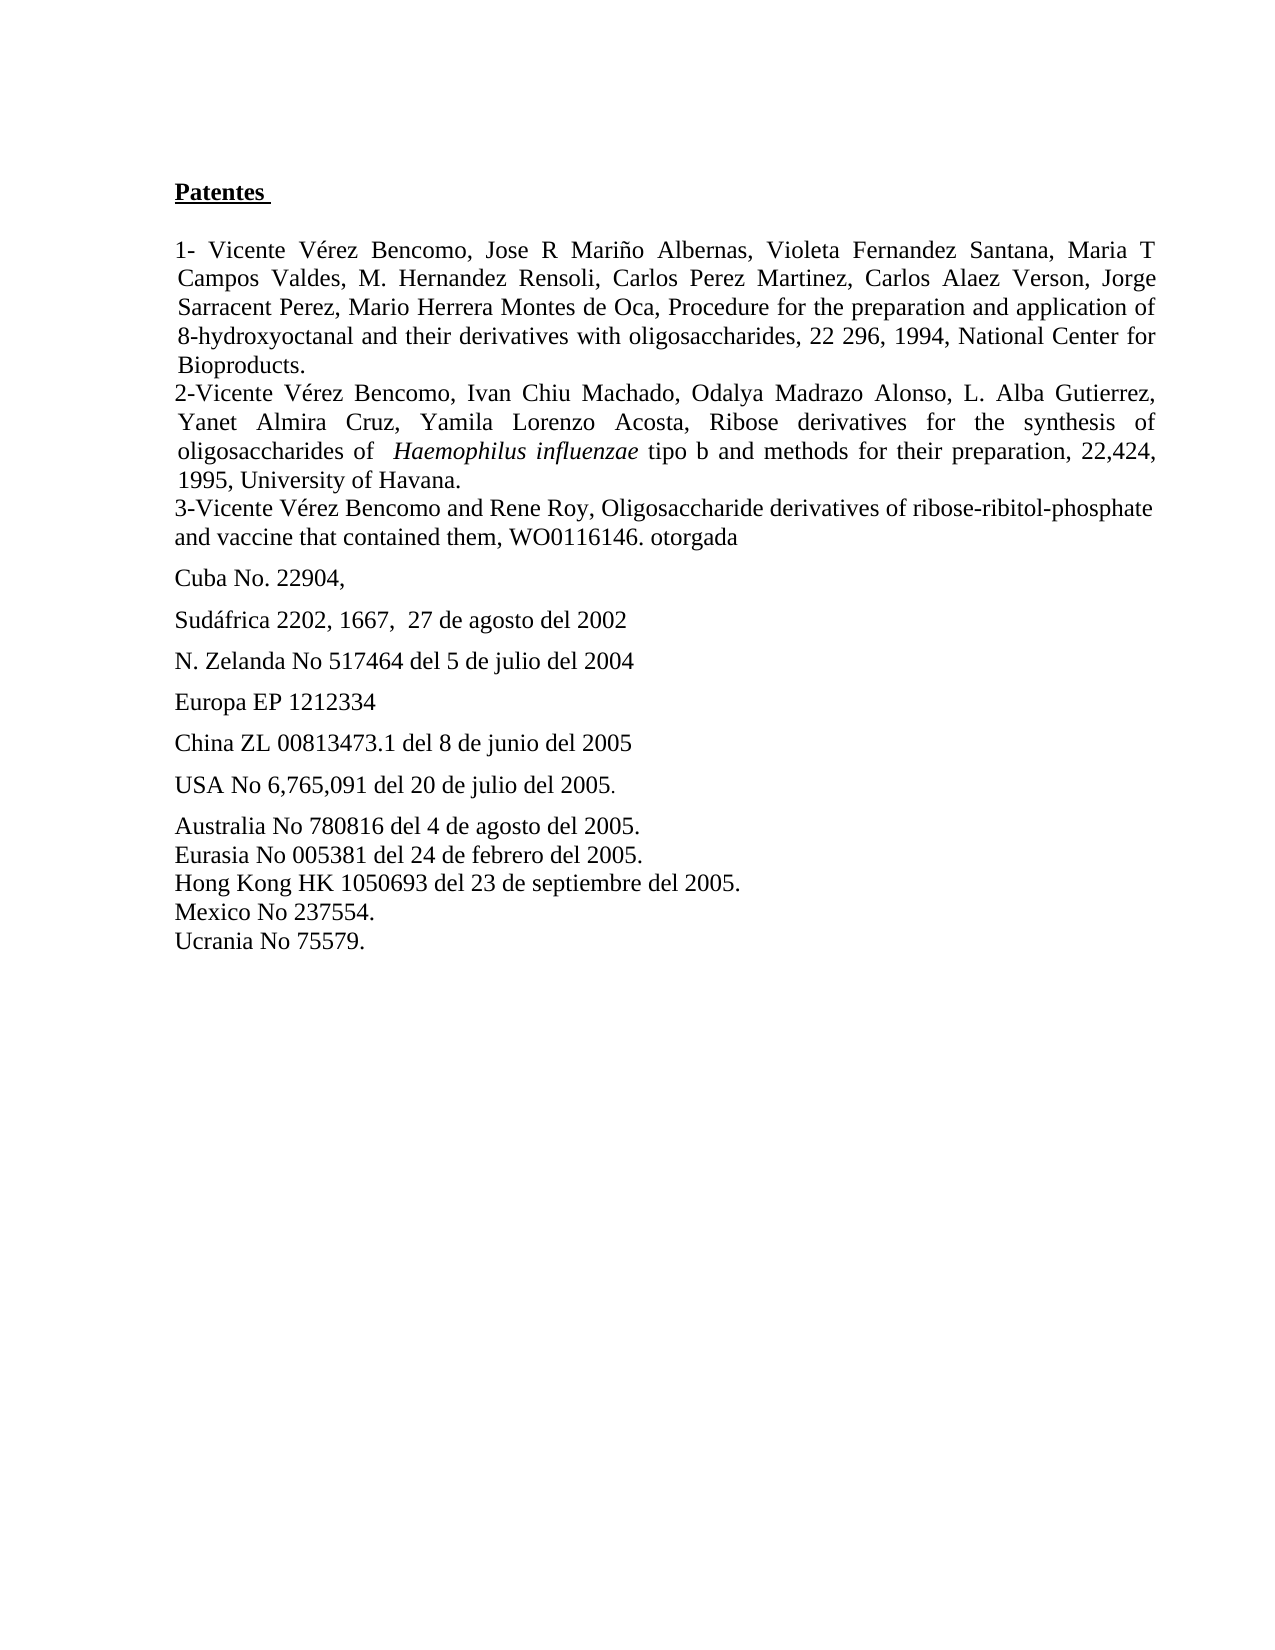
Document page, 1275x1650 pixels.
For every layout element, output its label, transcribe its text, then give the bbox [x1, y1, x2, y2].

text Ucrania No 75579. [118, 926, 1157, 955]
text 1- Vicente Vérez Bencomo, Jose R Mariño Albernas, , Maria T Campos Valdes, M. Hernandez Rensoli, Carlos Perez Martinez, Carlos Alaez Verson, Jorge Sarracent Perez, Mario Herrera Montes de Oca, Procedure for the preparation and application of 8-hydroxyoctanal and their derivatives with oligosaccharides, 22 296, 1994, National Center for Bioproducts. [174, 235, 1157, 378]
text Sudáfrica 2202, 1667, 27 de agosto del 2002 [174, 605, 1157, 633]
text Cuba No. 22904, [174, 563, 1157, 592]
text Eurasia No 005381 del 24 de febrero del 2005. [118, 840, 1157, 868]
text Patentes [118, 177, 1157, 206]
text N. Zelanda No 517464 del 5 de julio del 2004 [174, 646, 1157, 675]
text 3-Vicente Vérez Bencomo and Rene Roy, Oligosaccharide derivatives of ribose-ribitol-phosphate and vaccine that contained them, WO0116146. otorgada [174, 493, 1157, 551]
text USA No 6,765,091 del 20 de julio del 2005. [174, 770, 1157, 798]
text Europa EP 1212334 [174, 687, 1157, 716]
text Mexico No 237554. [118, 897, 1157, 926]
text Hong Kong HK 1050693 del 23 de septiembre del 2005. [118, 868, 1157, 897]
text China ZL 00813473.1 del 8 de junio del 2005 [174, 728, 1157, 757]
text Australia No 780816 del 4 de agosto del 2005. [118, 811, 1157, 840]
text 2-Vicente Vérez Bencomo, Ivan Chiu Machado, Odalya Madrazo Alonso, L. Alba Gutierrez, Yanet Almira Cruz, Yamila Lorenzo Acosta, Ribose derivatives for the synthesis of oligosaccharides of Haemophilus influenzae tipo b and methods for their preparation, 22,424, 1995, University of Havana. [174, 378, 1157, 493]
